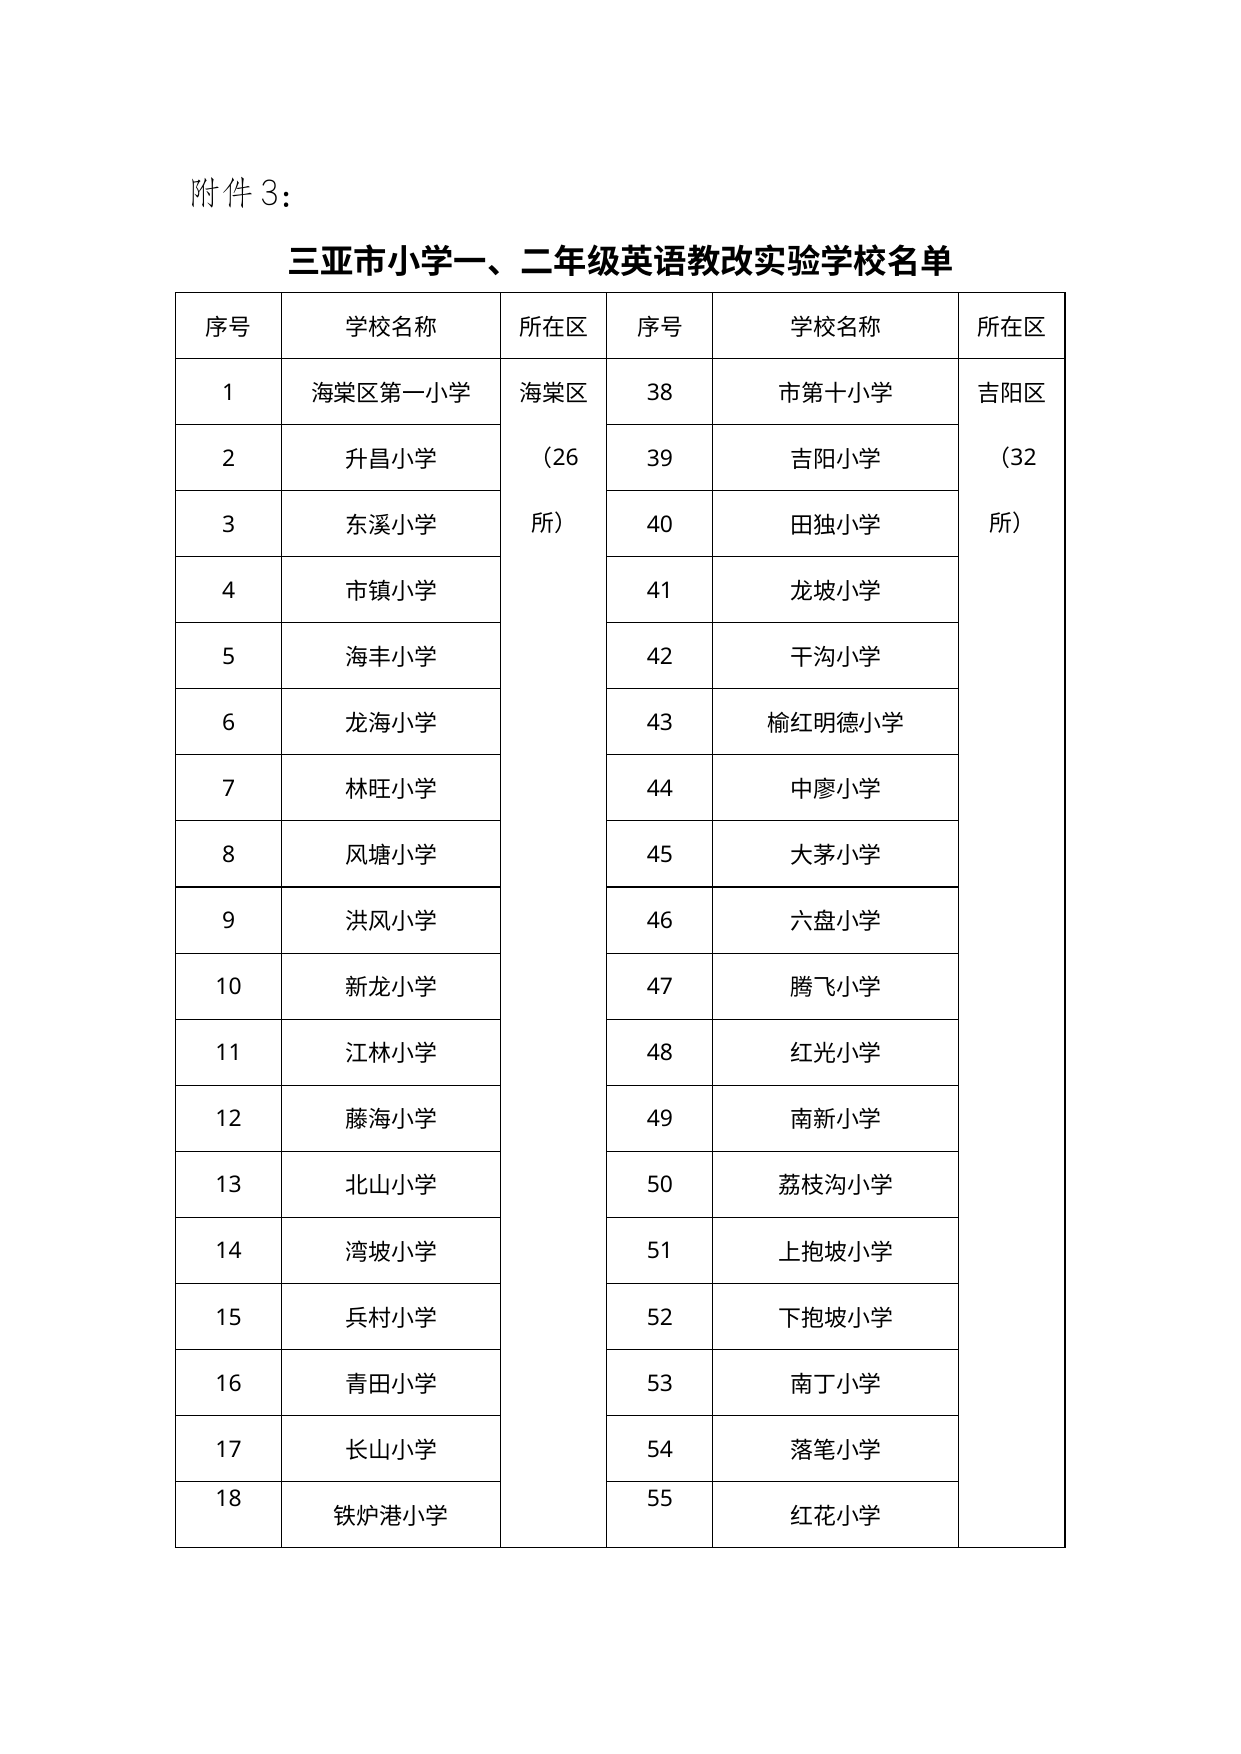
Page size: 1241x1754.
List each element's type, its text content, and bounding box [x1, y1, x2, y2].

table_cell 长山小学 [282, 1416, 500, 1481]
table_cell 14 [176, 1218, 281, 1283]
table_cell 腾飞小学 [713, 954, 958, 1018]
table_cell 市第十小学 [713, 359, 958, 424]
table_cell 51 [607, 1218, 712, 1283]
table_cell 8 [176, 821, 281, 886]
table_cell 50 [607, 1152, 712, 1217]
table_cell 湾坡小学 [282, 1218, 500, 1283]
table_header 所在区 [501, 293, 606, 358]
table_cell 林旺小学 [282, 755, 500, 820]
table_cell 荔枝沟小学 [713, 1152, 958, 1217]
table_cell 45 [607, 821, 712, 886]
table_cell 下抱坡小学 [713, 1284, 958, 1349]
table_cell 41 [607, 557, 712, 622]
table_cell 46 [607, 888, 712, 952]
table_cell 44 [607, 755, 712, 820]
table_header 所在区 [959, 293, 1064, 358]
table_cell 9 [176, 888, 281, 952]
table_cell 54 [607, 1416, 712, 1481]
table_cell 青田小学 [282, 1350, 500, 1415]
table_cell 大茅小学 [713, 821, 958, 886]
table_cell 龙坡小学 [713, 557, 958, 622]
table_cell 北山小学 [282, 1152, 500, 1217]
table_cell 2 [176, 425, 281, 490]
table_cell 南丁小学 [713, 1350, 958, 1415]
table_cell 15 [176, 1284, 281, 1349]
table_cell 上抱坡小学 [713, 1218, 958, 1283]
table_cell 六盘小学 [713, 888, 958, 952]
table_cell 藤海小学 [282, 1086, 500, 1151]
table_cell 红光小学 [713, 1020, 958, 1084]
table_cell 12 [176, 1086, 281, 1151]
table_cell 10 [176, 954, 281, 1018]
table_cell 吉阳区（32所） [959, 359, 1064, 1547]
table_cell 16 [176, 1350, 281, 1415]
table_cell 龙海小学 [282, 689, 500, 754]
table_cell 海丰小学 [282, 623, 500, 688]
table_cell 49 [607, 1086, 712, 1151]
table_header 序号 [607, 293, 712, 358]
table_cell 6 [176, 689, 281, 754]
table_cell 42 [607, 623, 712, 688]
table_cell 榆红明德小学 [713, 689, 958, 754]
table_cell 干沟小学 [713, 623, 958, 688]
table_cell 1 [176, 359, 281, 424]
text 三亚市小学一、二年级英语教改实验学校名单 [187, 227, 1053, 292]
table_cell 江林小学 [282, 1020, 500, 1084]
table_cell 40 [607, 491, 712, 556]
table_cell 11 [176, 1020, 281, 1084]
table_cell 17 [176, 1416, 281, 1481]
table_cell 13 [176, 1152, 281, 1217]
table_cell 18 [176, 1482, 281, 1547]
table_cell 新龙小学 [282, 954, 500, 1018]
table_cell 43 [607, 689, 712, 754]
table_cell 升昌小学 [282, 425, 500, 490]
table_cell 5 [176, 623, 281, 688]
table_cell 3 [176, 491, 281, 556]
table_cell 落笔小学 [713, 1416, 958, 1481]
table_cell 南新小学 [713, 1086, 958, 1151]
text 附件3： [187, 162, 1053, 227]
table_cell 中廖小学 [713, 755, 958, 820]
table_cell 海棠区（26所） [501, 359, 606, 1547]
table_cell 铁炉港小学 [282, 1482, 500, 1547]
table_cell 海棠区第一小学 [282, 359, 500, 424]
table_cell 52 [607, 1284, 712, 1349]
table_cell 红花小学 [713, 1482, 958, 1547]
table_cell 风塘小学 [282, 821, 500, 886]
table_cell 53 [607, 1350, 712, 1415]
table_cell 东溪小学 [282, 491, 500, 556]
table_header 序号 [176, 293, 281, 358]
table_cell 38 [607, 359, 712, 424]
table_cell 兵村小学 [282, 1284, 500, 1349]
table_cell 洪风小学 [282, 888, 500, 952]
table_cell 田独小学 [713, 491, 958, 556]
table_cell 55 [607, 1482, 712, 1547]
table_cell 吉阳小学 [713, 425, 958, 490]
table_cell 48 [607, 1020, 712, 1084]
table_cell 47 [607, 954, 712, 1018]
table_header 学校名称 [282, 293, 500, 358]
table_cell 4 [176, 557, 281, 622]
table_cell 市镇小学 [282, 557, 500, 622]
table_cell 7 [176, 755, 281, 820]
table_header 学校名称 [713, 293, 958, 358]
table_cell 39 [607, 425, 712, 490]
